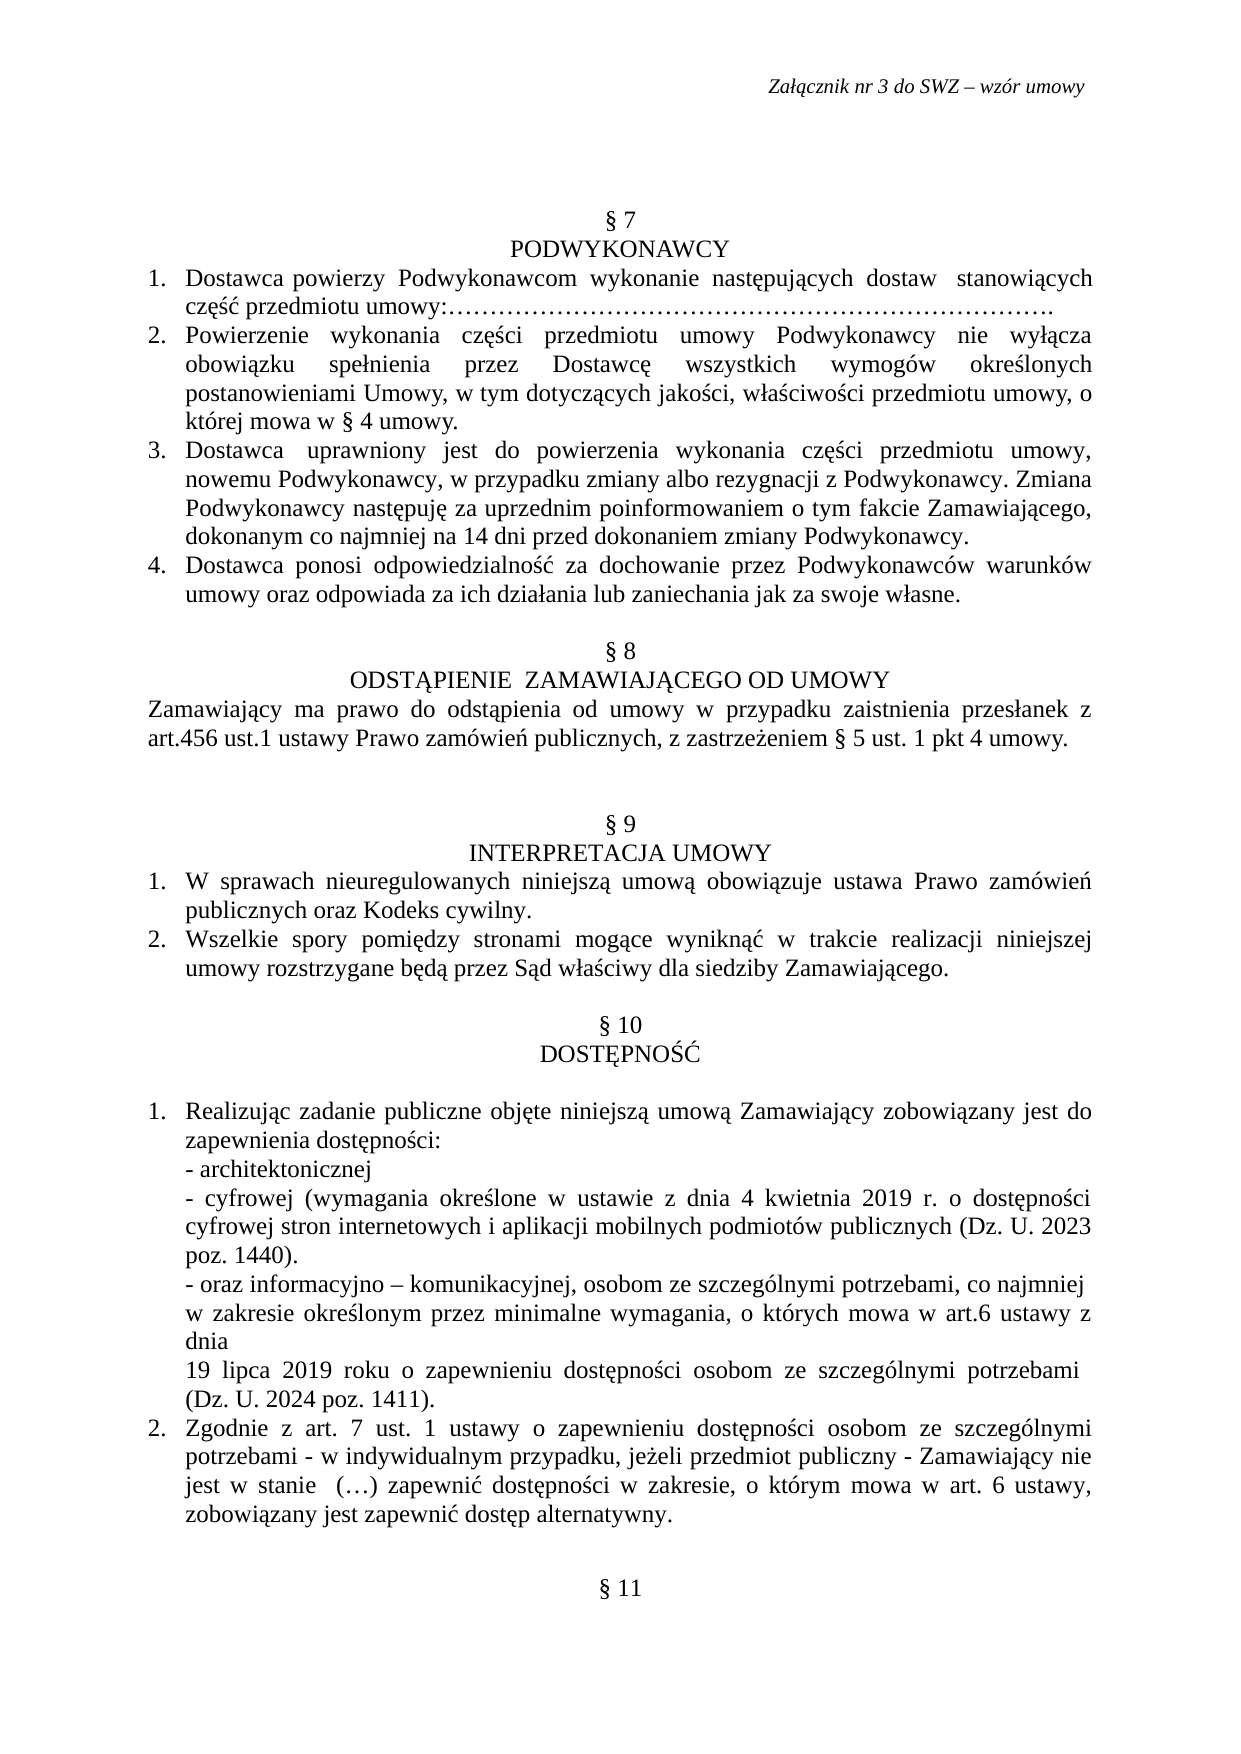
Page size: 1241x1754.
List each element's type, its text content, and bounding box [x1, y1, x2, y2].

list Wszelkie spory pomiędzy stronami mogące wyniknąć w trakcie realizacji niniejszej umowy rozstrzygane będą przez Sąd właściwy dla siedziby Zamawiającego. [148, 924, 1093, 981]
list Powierzenie wykonania części przedmiotu umowy Podwykonawcy nie wyłącza obowiązku spełnienia przez Dostawcę wszystkich wymogów określonych postanowieniami Umowy, w tym dotyczących jakości, właściwości przedmiotu umowy, o której mowa w § 4 umowy. [148, 320, 1093, 435]
text PODWYKONAWCY [148, 234, 1093, 263]
text ODSTĄPIENIE ZAMAWIAJĄCEGO OD UMOWY [148, 665, 1093, 694]
text § 11 [148, 1573, 1093, 1602]
text INTERPRETACJA UMOWY [148, 838, 1093, 866]
list Dostawca ponosi odpowiedzialność za dochowanie przez Podwykonawców warunków umowy oraz odpowiada za ich działania lub zaniechania jak za swoje własne. [148, 550, 1093, 608]
list Dostawca powierzy Podwykonawcom wykonanie następujących dostaw stanowiących część przedmiotu umowy:………………………………………………………………. [148, 263, 1093, 320]
text § 10 [148, 1010, 1093, 1039]
text - oraz informacyjno – komunikacyjnej, osobom ze szczególnymi potrzebami, co najmniej w zakresie określonym przez minimalne wymagania, o których mowa w art.6 ustawy z dnia 19 lipca 2019 roku o zapewnieniu dostępności osobom ze szczególnymi potrzebami (Dz. U. 2024 poz. 1411). [185, 1269, 1093, 1413]
list Zgodnie z art. 7 ust. 1 ustawy o zapewnieniu dostępności osobom ze szczególnymi potrzebami - w indywidualnym przypadku, jeżeli przedmiot publiczny - Zamawiający nie jest w stanie (…) zapewnić dostępności w zakresie, o którym mowa w art. 6 ustawy, zobowiązany jest zapewnić dostęp alternatywny. [148, 1413, 1093, 1528]
list Realizując zadanie publiczne objęte niniejszą umową Zamawiający zobowiązany jest do zapewnienia dostępności: [148, 1096, 1093, 1154]
list W sprawach nieuregulowanych niniejszą umową obowiązuje ustawa Prawo zamówień publicznych oraz Kodeks cywilny. [148, 866, 1093, 924]
text - cyfrowej (wymagania określone w ustawie z dnia 4 kwietnia 2019 r. o dostępności cyfrowej stron internetowych i aplikacji mobilnych podmiotów publicznych (Dz. U. 2023 poz. 1440). [185, 1183, 1093, 1269]
text Zamawiający ma prawo do odstąpienia od umowy w przypadku zaistnienia przesłanek z art.456 ust.1 ustawy Prawo zamówień publicznych, z zastrzeżeniem § 5 ust. 1 pkt 4 umowy. [148, 694, 1093, 751]
text DOSTĘPNOŚĆ [148, 1039, 1093, 1068]
text § 9 [148, 809, 1093, 838]
text § 8 [148, 636, 1093, 665]
list Dostawca uprawniony jest do powierzenia wykonania części przedmiotu umowy, nowemu Podwykonawcy, w przypadku zmiany albo rezygnacji z Podwykonawcy. Zmiana Podwykonawcy następuję za uprzednim poinformowaniem o tym fakcie Zamawiającego, dokonanym co najmniej na 14 dni przed dokonaniem zmiany Podwykonawcy. [148, 435, 1093, 550]
text § 7 [148, 205, 1093, 234]
text - architektonicznej [185, 1154, 1093, 1183]
